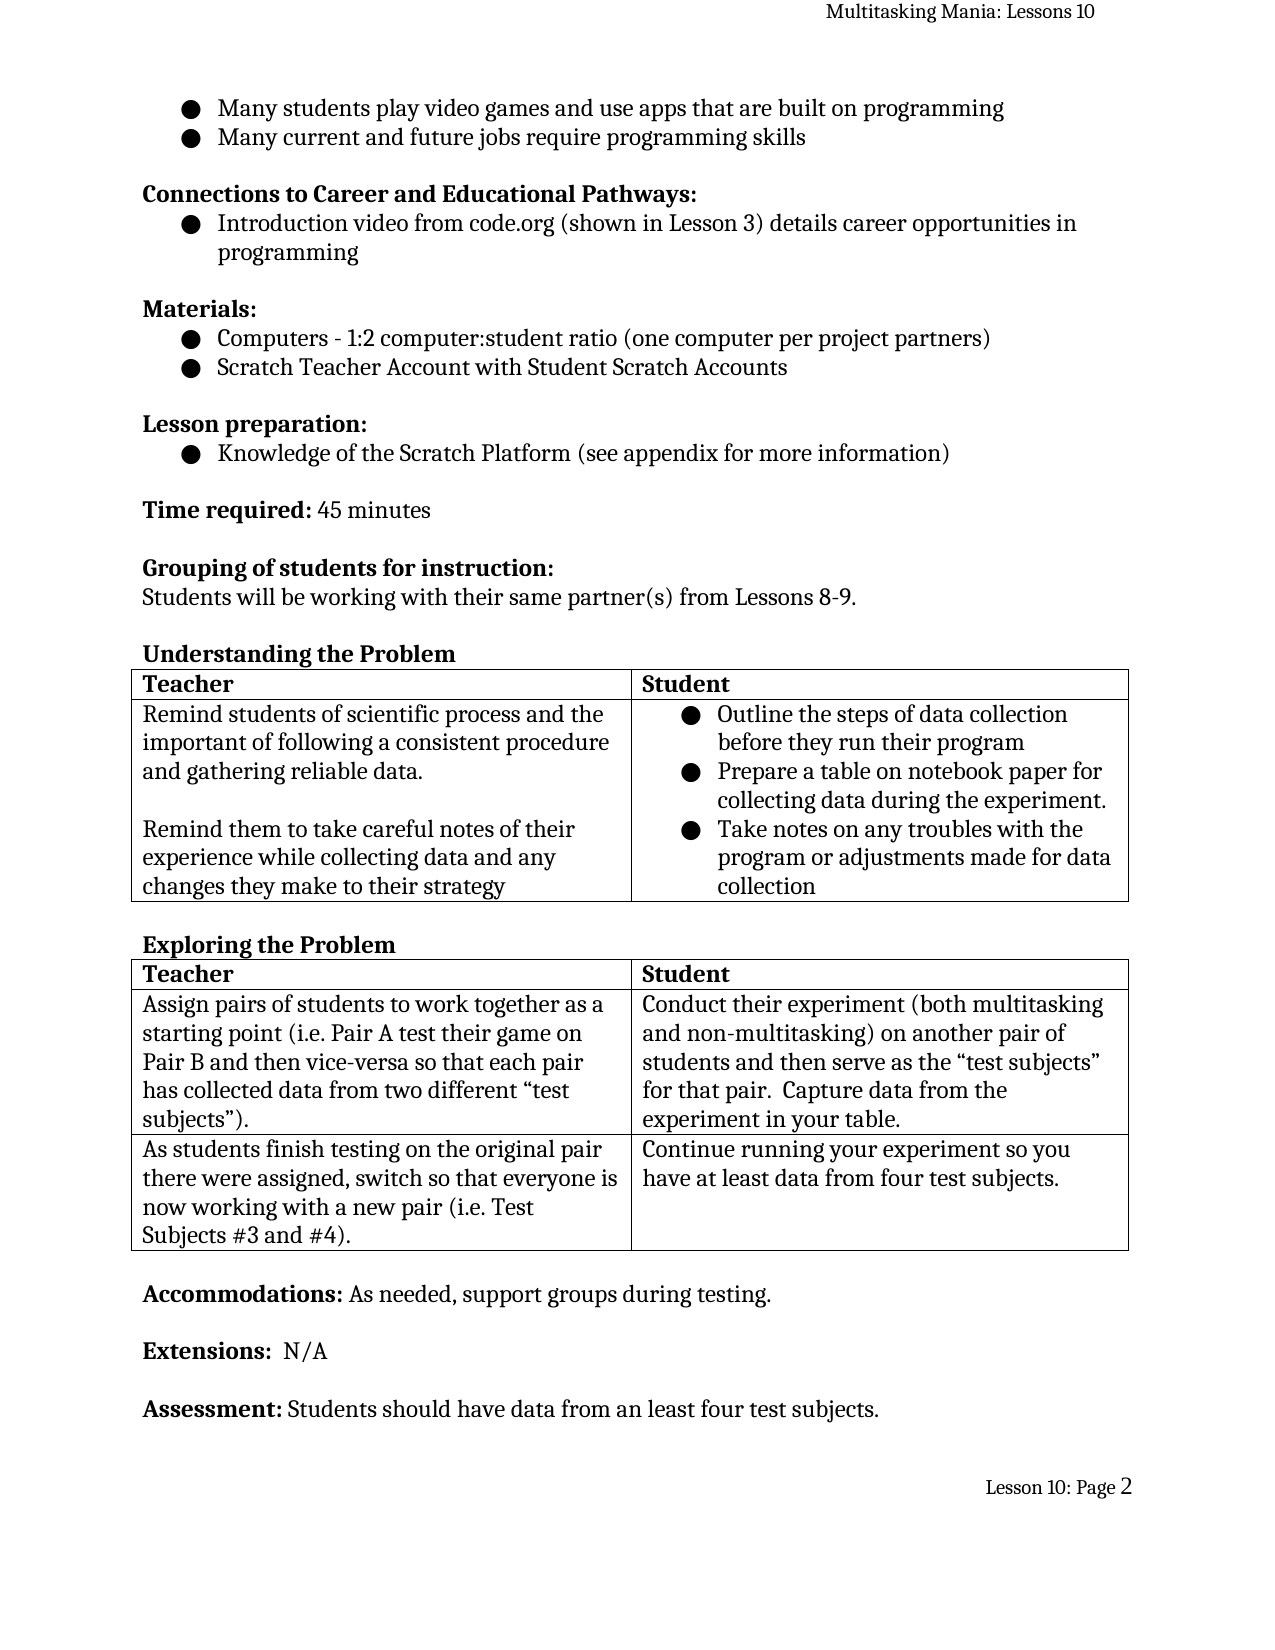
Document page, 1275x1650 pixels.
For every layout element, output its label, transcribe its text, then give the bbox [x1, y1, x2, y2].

text Connections to Career and Educational Pathways: [142, 180, 1132, 209]
table_header Student [632, 960, 1128, 989]
text Grouping of students for instruction: [142, 554, 1132, 582]
list Introduction video from code.org (shown in Lesson 3) details career opportunities in programming [180, 209, 1132, 266]
table_cell Assign pairs of students to work together as a starting point (i.e. Pair A test their game on Pair B and then vice-versa so that each pair has collected data from two different “test subjects”). [132, 990, 631, 1134]
text Materials: [142, 295, 1132, 324]
list Scratch Teacher Account with Student Scratch Accounts [180, 352, 1132, 381]
text Assessment: Students should have data from an least four test subjects. [142, 1395, 1132, 1423]
table_header Teacher [132, 670, 631, 698]
table_cell Conduct their experiment (both multitasking and non-multitasking) on another pair of students and then serve as the “test subjects” for that pair. Capture data from the experiment in your table. [632, 990, 1128, 1134]
table_cell As students finish testing on the original pair there were assigned, switch so that everyone is now working with a new pair (i.e. Test Subjects #3 and #4). [132, 1135, 631, 1250]
text Lesson preparation: [142, 410, 1132, 439]
text Students will be working with their same partner(s) from Lessons 8-9. [142, 582, 1132, 611]
list Knowledge of the Scratch Platform (see appendix for more information) [180, 439, 1132, 467]
text Exploring the Problem [142, 931, 1132, 959]
list Many current and future jobs require programming skills [180, 122, 1132, 151]
table_cell Outline the steps of data collection before they run their program Prepare a table on notebook paper for collecting data during the experiment. Take notes on any troubles with the program or adjustments made for data collection [632, 700, 1128, 901]
table_header Teacher [132, 960, 631, 989]
text Understanding the Problem [142, 640, 1132, 669]
list Many students play video games and use apps that are built on programming [180, 94, 1132, 122]
text Time required: 45 minutes [142, 496, 1132, 525]
table_cell Continue running your experiment so you have at least data from four test subjects. [632, 1135, 1128, 1250]
table_cell Remind students of scientific process and the important of following a consistent procedure and gathering reliable data. Remind them to take careful notes of their experience while collecting data and any changes they make to their strategy [132, 700, 631, 901]
table_header Student [632, 670, 1128, 698]
text Extensions: N/A [142, 1337, 1132, 1366]
list Computers - 1:2 computer:student ratio (one computer per project partners) [180, 324, 1132, 352]
text Accommodations: As needed, support groups during testing. [142, 1280, 1132, 1308]
